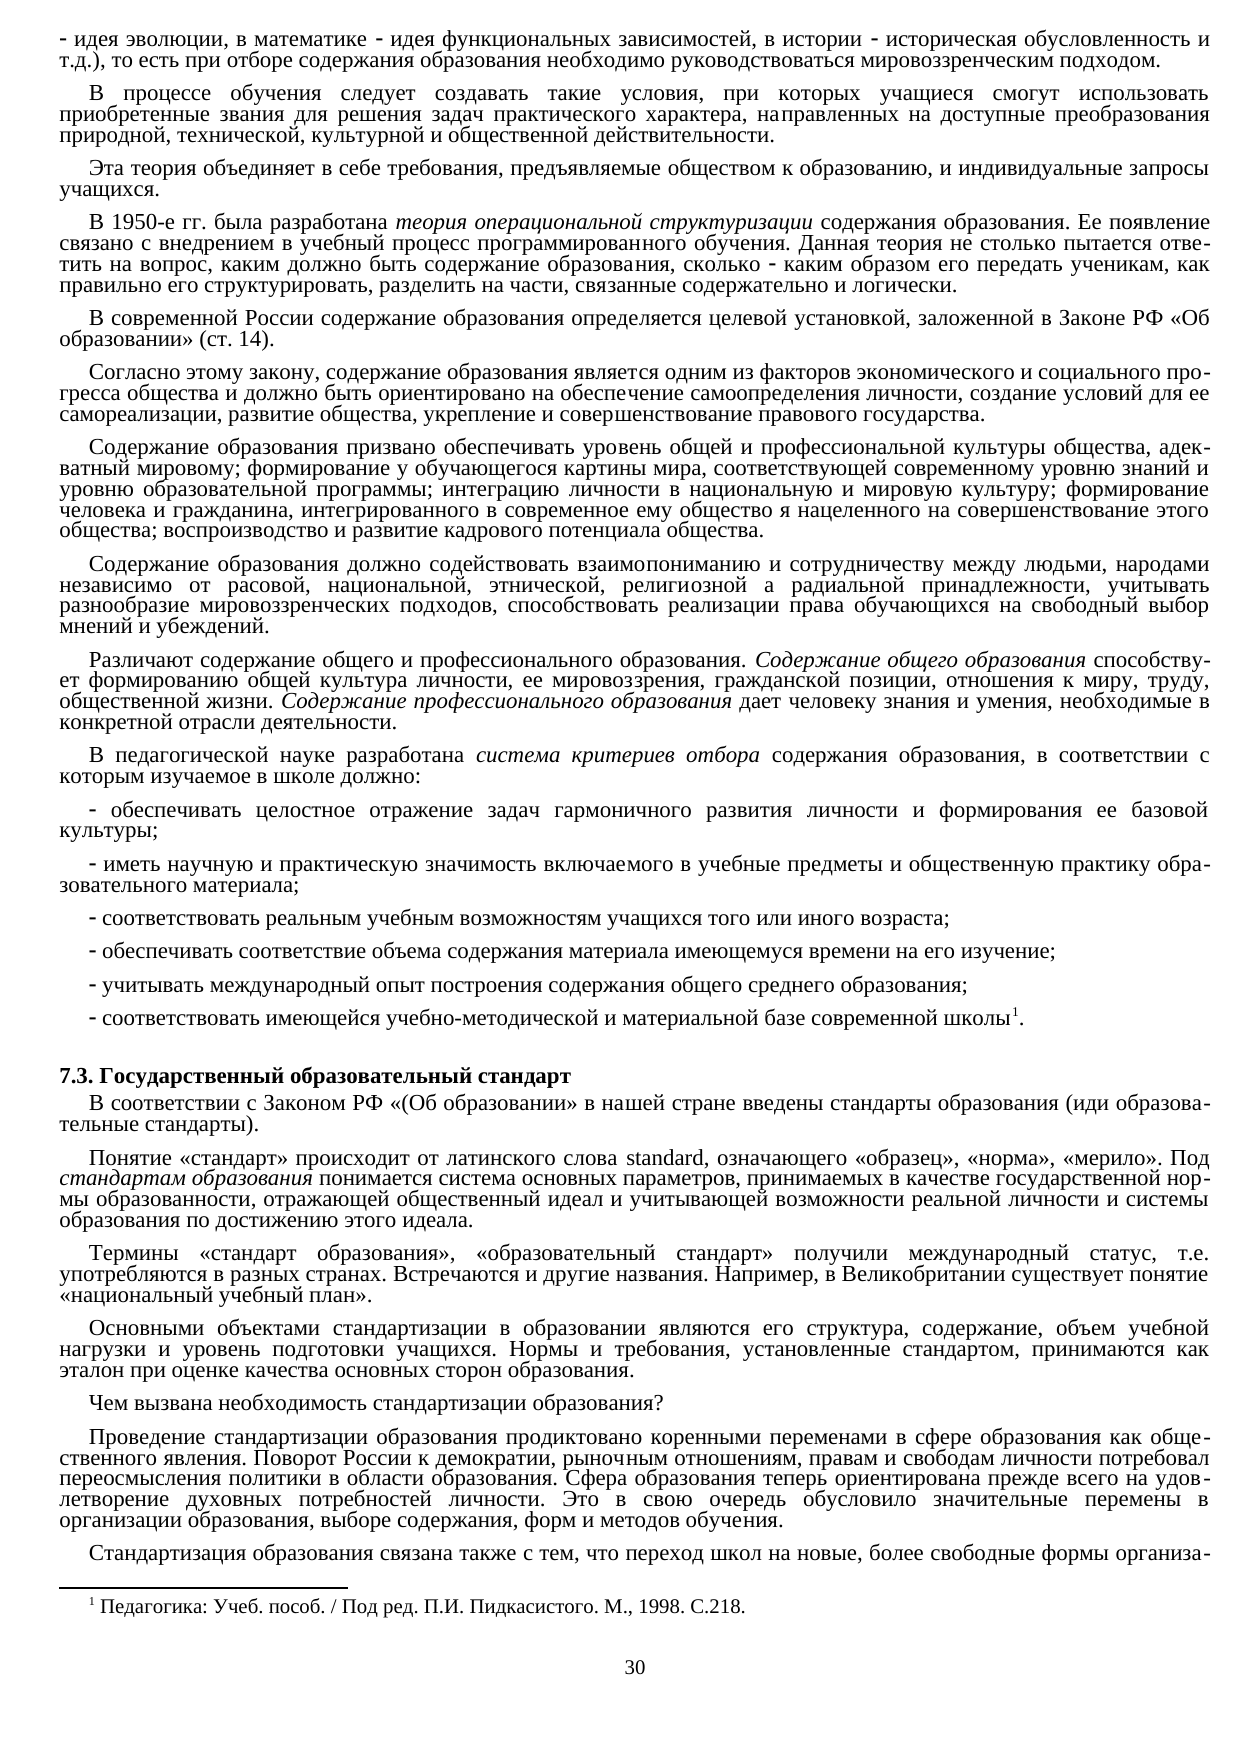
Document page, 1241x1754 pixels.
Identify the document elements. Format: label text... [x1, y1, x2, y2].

text Понятие «стандарт» происходит от латинского слова standard, означающего «образец», «норма», «мерило». Под стандартам образования понимается система основных параметров, принимаемых в качестве государственной нормы образованности, отражающей общественный идеал и учитывающей возможности реальной личности и системы образования по достижению этого идеала. [59, 1148, 1211, 1232]
subtitle 7.3. Государственный образовательный стандарт [59, 1067, 1211, 1088]
text обеспечивать соответствие объема содержания материала имеющемуся времени на его изучение; [59, 942, 1211, 963]
text В соответствии с Законом РФ «(Об образовании» в нашей стране введены стандарты образования (иди образовательные стандарты). [59, 1094, 1211, 1136]
text обеспечивать целостное отражение задач гармоничного развития личности и формирования ее базовой культуры; [59, 800, 1211, 842]
text учитывать международный опыт построения содержания общего среднего образования; [59, 975, 1211, 996]
text иметь научную и практическую значимость включаемого в учебные предметы и общественную практику образовательного материала; [59, 854, 1211, 896]
text В современной России содержание образования определяется целевой установкой, заложенной в Законе РФ «Об образовании» (ст. 14). [59, 309, 1211, 350]
text соответствовать реальным учебным возможностям учащихся того или иного возраста; [59, 909, 1211, 929]
text соответствовать имеющейся учебно-методической и материальной базе современной школы. [59, 1009, 1211, 1029]
text В педагогической науке разработана система критериев отбора содержания образования, в соответствии с которым изучаемое в школе должно: [59, 746, 1211, 788]
text Содержание образования должно содействовать взаимопониманию и сотрудничеству между людьми, народами независимо от расовой, национальной, этнической, религиозной а радиальной принадлежности, учитывать разнообразие мировоззренческих подходов, способствовать реализации права обучающихся на свободный выбор мнений и убеждений. [59, 554, 1211, 638]
text Различают содержание общего и профессионального образования. Содержание общего образования способствует формированию общей культура личности, ее мировоззрения, гражданской позиции, отношения к миру, труду, общественной жизни. Содержание профессионального образования дает человеку знания и умения, необходимые в конкретной отрасли деятельности. [59, 650, 1211, 734]
text Согласно этому закону, содержание образования является одним из факторов экономического и социального прогресса общества и должно быть ориентировано на обеспечение самоопределения личности, создание условий для ее самореализации, развитие общества, укрепление и совершенствование правового государства. [59, 363, 1211, 425]
text Проведение стандартизации образования продиктовано коренными переменами в сфере образования как общественного явления. Поворот России к демократии, рыночным отношениям, правам и свободам личности потребовал переосмысления политики в области образования. Сфера образования теперь ориентирована прежде всего на удовлетворение духовных потребностей личности. Это в свою очередь обусловило значительные перемены в организации образования, выборе содержания, форм и методов обучения. [59, 1427, 1211, 1532]
text В процессе обучения следует создавать такие условия, при которых учащиеся смогут использовать приобретенные звания для решения задач практического характера, направленных на доступные преобразования природной, технической, культурной и общественной действительности. [59, 84, 1211, 146]
text Основными объектами стандартизации в образовании являются его структура, содержание, объем учебной нагрузки и уровень подготовки учащихся. Нормы и требования, установленные стандартом, принимаются как эталон при оценке качества основных сторон образования. [59, 1319, 1211, 1382]
text В 1950-е гг. была разработана теория операциональной структуризации содержания образования. Ее появление связано с внедрением в учебный процесс программированного обучения. Данная теория не столько пытается ответить на вопрос, каким должно быть содержание образования, сколько каким образом его передать ученикам, как правильно его структурировать, разделить на части, связанные содержательно и логически. [59, 213, 1211, 296]
text Чем вызвана необходимость стандартизации образования? [59, 1394, 1211, 1415]
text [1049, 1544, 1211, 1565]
text Содержание образования призвано обеспечивать уровень общей и профессиональной культуры общества, адекватный мировому; формирование у обучающегося картины мира, соответствующей современному уровню знаний и уровню образовательной программы; интеграцию личности в национальную и мировую культуру; формирование человека и гражданина, интегрированного в современное ему общество я нацеленного на совершенствование этого общества; воспроизводство и развитие кадрового потенциала общества. [59, 438, 1211, 542]
text Термины «стандарт образования», «образовательный стандарт» получили международный статус, т.е. употребляются в разных странах. Встречаются и другие названия. Например, в Великобритании существует понятие «национальный учебный план». [59, 1244, 1211, 1307]
text Эта теория объединяет в себе требования, предъявляемые обществом к образованию, и индивидуальные запросы учащихся. [59, 159, 1211, 200]
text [59, 29, 1211, 71]
